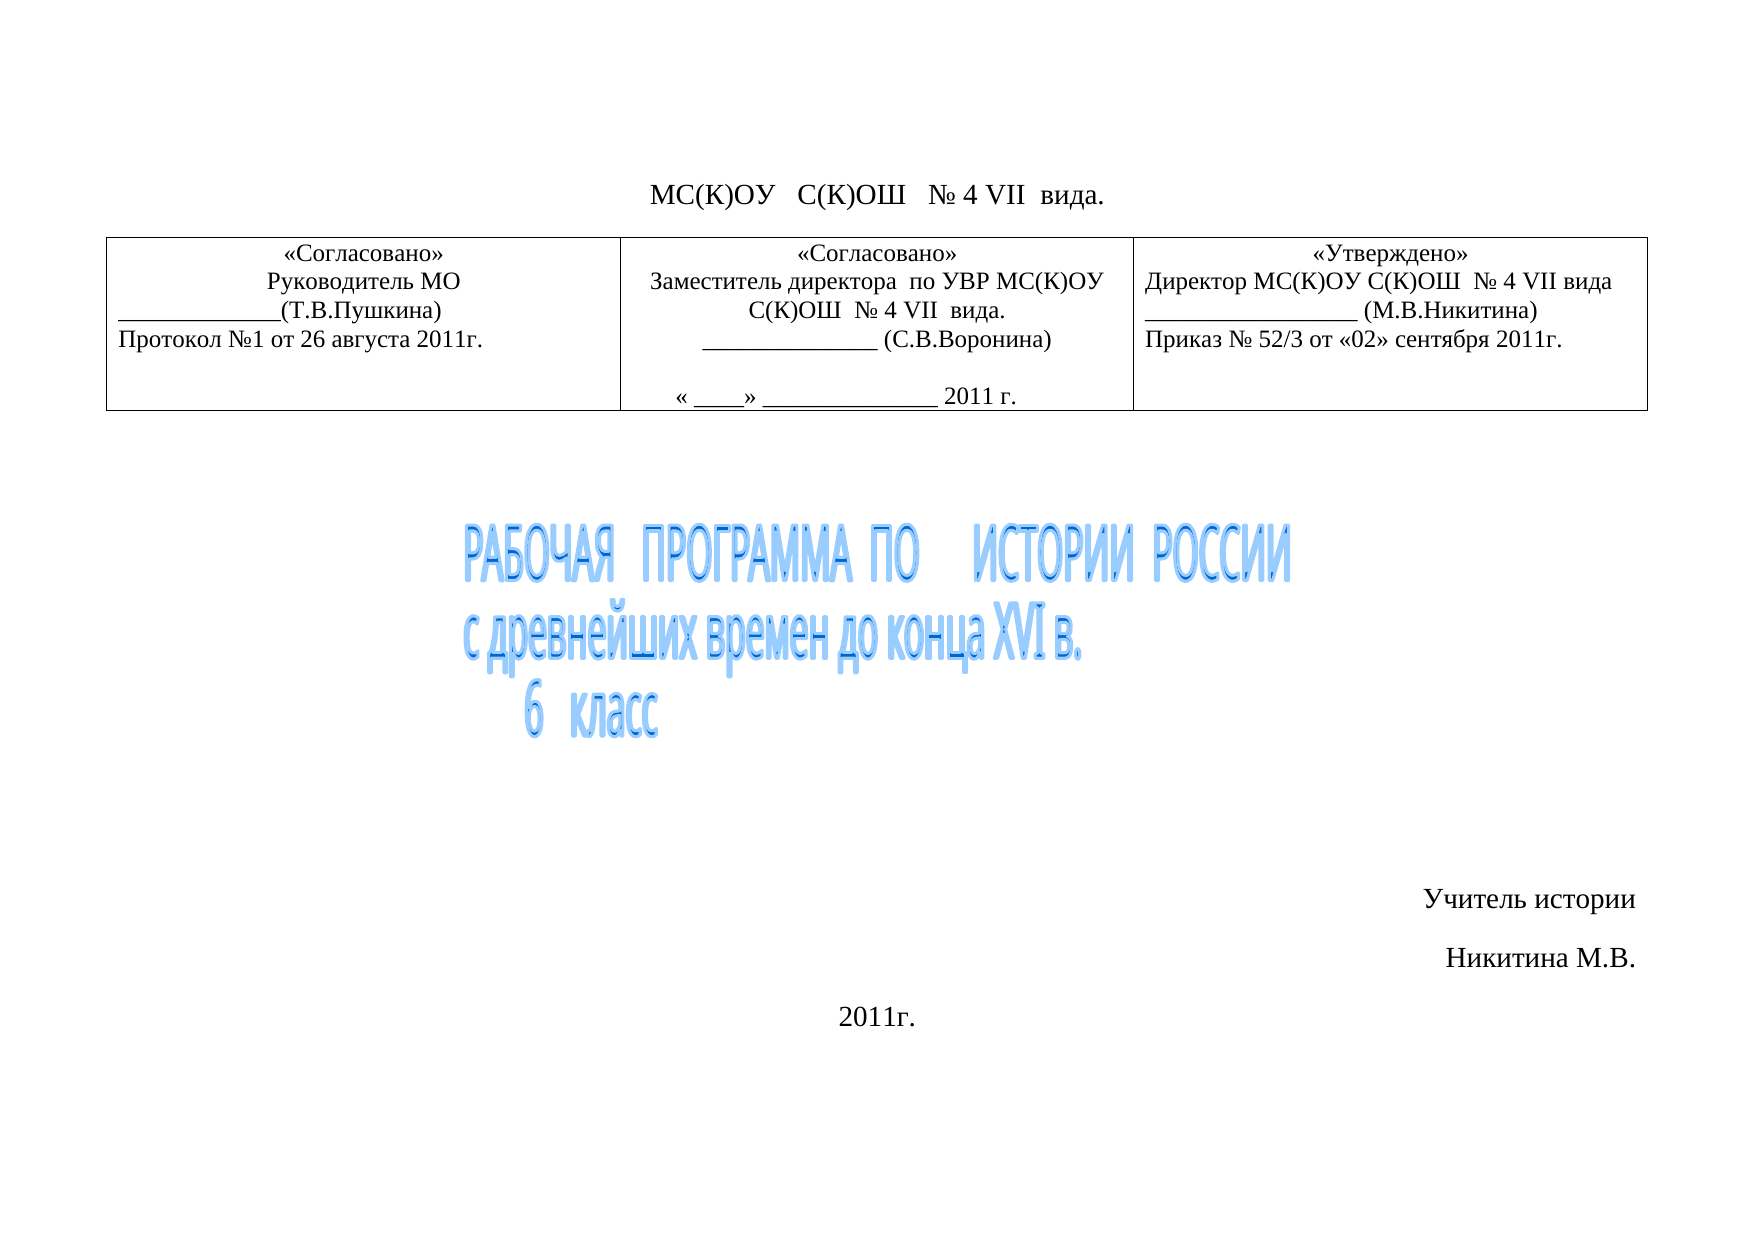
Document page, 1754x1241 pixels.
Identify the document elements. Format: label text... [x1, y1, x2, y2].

text Никитина М.В. [118, 940, 1636, 974]
text МС(К)ОУ С(К)ОШ № 4 VII вида. [118, 177, 1636, 211]
table_header «Согласовано» Руководитель МО _____________(Т.В.Пушкина) Протокол №1 от 26 августа 2011г. [107, 238, 620, 410]
table_header «Утверждено» Директор МС(К)ОУ С(К)ОШ № 4 VII вида _________________ (М.В.Никитина) Приказ № 52/3 от «02» сентября 2011г. [1134, 238, 1647, 410]
text 2011г. [118, 999, 1636, 1033]
text Учитель истории [118, 881, 1636, 914]
table_header «Согласовано» Заместитель директора по УВР МС(К)ОУ С(К)ОШ № 4 VII вида. ______________ (С.В.Воронина) « ____» ______________ 2011 г. [621, 238, 1133, 410]
